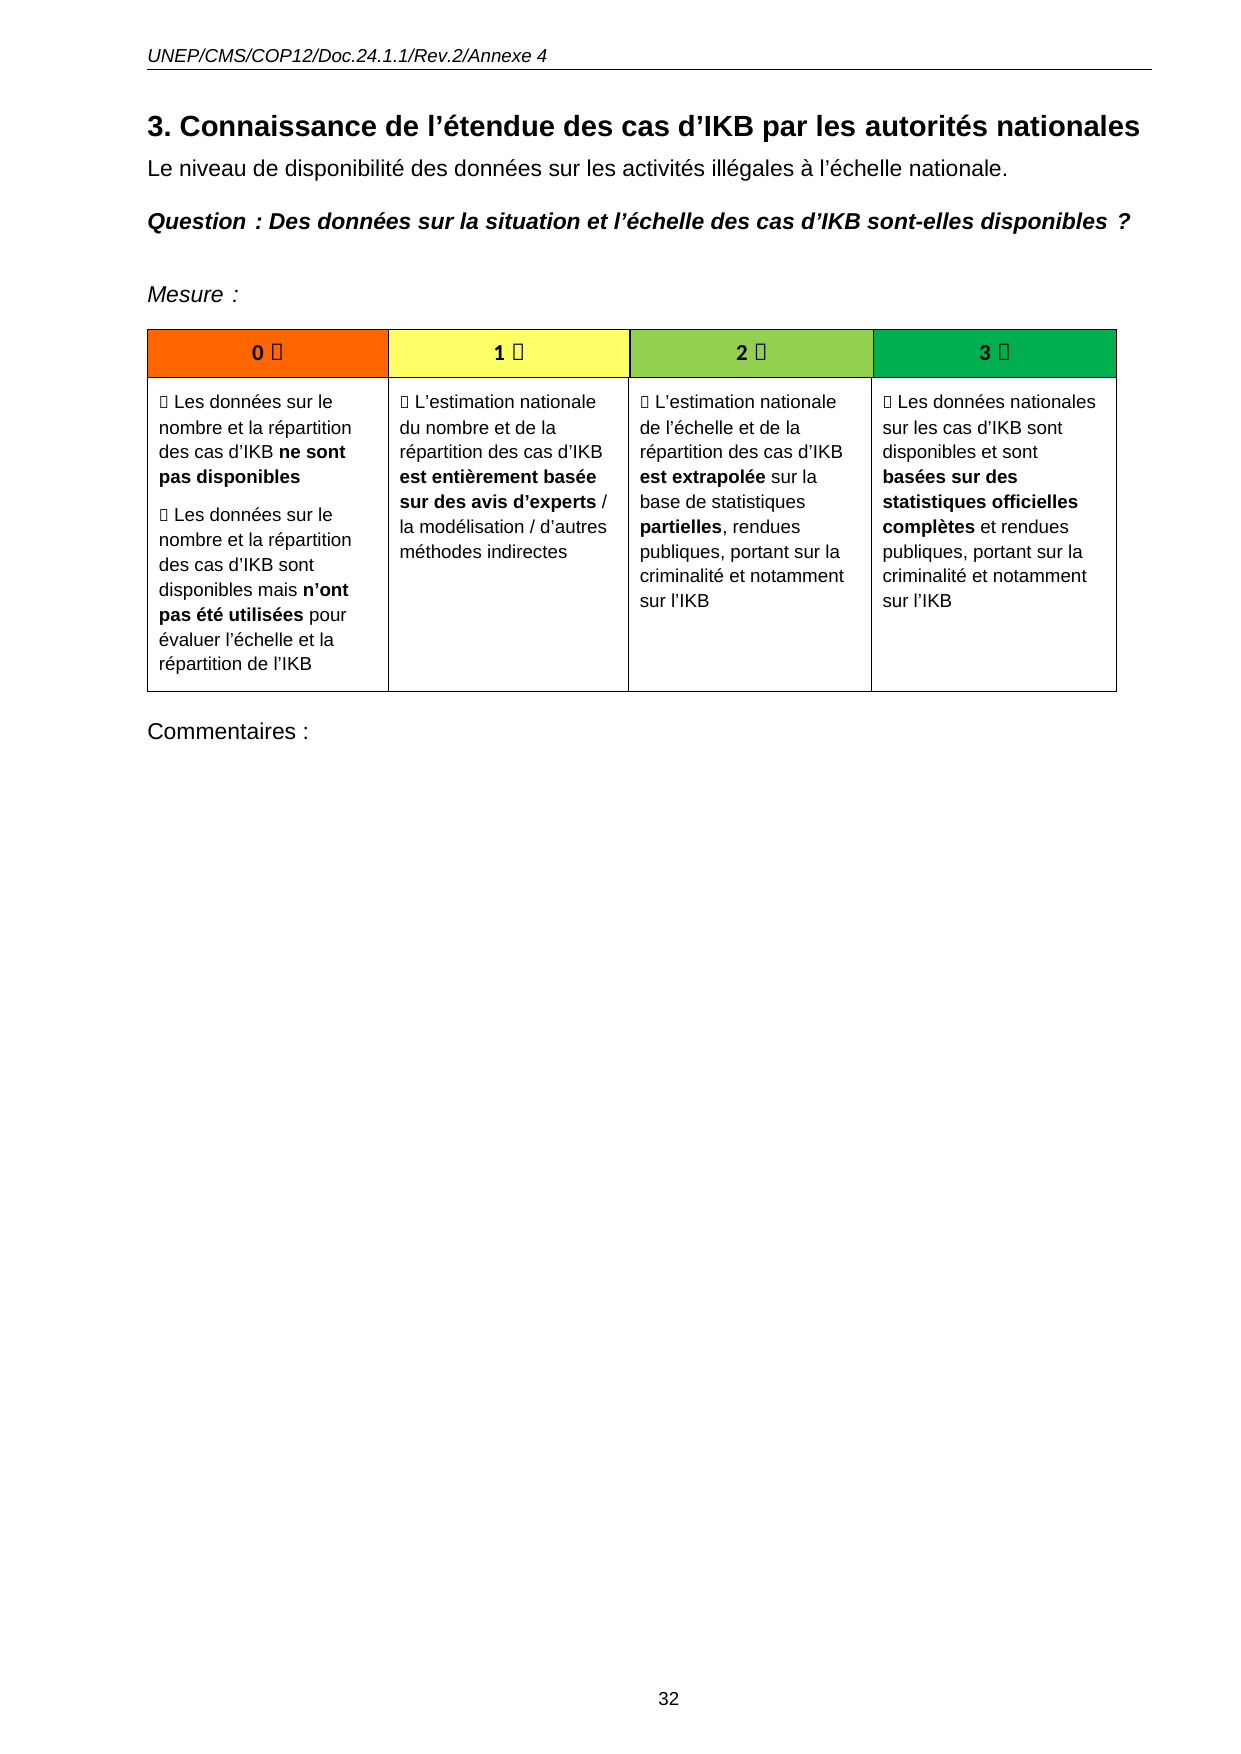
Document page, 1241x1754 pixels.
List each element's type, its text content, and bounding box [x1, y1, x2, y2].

table_header 2 􀜆 [631, 330, 873, 377]
text Commentaires : [147, 718, 1152, 744]
table_header 3 􀜆 [874, 330, 1116, 377]
table_cell 􁃱 Les données nationales sur les cas d’IKB sont disponibles et sont basées sur des statistiques officielles complètes et rendues publiques, portant sur la criminalité et notamment sur l’IKB [872, 378, 1116, 691]
text 3. Connaissance de l’étendue des cas d’IKB par les autorités nationales [147, 109, 1152, 143]
table_cell 􁃱 L’estimation nationale de l’échelle et de la répartition des cas d’IKB est extrapolée sur la base de statistiques partielles, rendues publiques, portant sur la criminalité et notamment sur l’IKB [629, 378, 871, 691]
table_cell 􁃱 Les données sur le nombre et la répartition des cas d’IKB ne sont pas disponibles 􁃱 Les données sur le nombre et la répartition des cas d’IKB sont disponibles mais n’ont pas été utilisées pour évaluer l’échelle et la répartition de l’IKB [148, 378, 388, 691]
table_header 0 􀜆 [148, 330, 388, 377]
text Question : Des données sur la situation et l’échelle des cas d’IKB sont-elles disponibles ? [147, 208, 1152, 234]
text Le niveau de disponibilité des données sur les activités illégales à l’échelle nationale. [147, 155, 1152, 182]
text Mesure : [147, 281, 1152, 308]
table_header 1 􀜆 [389, 330, 629, 377]
table_cell 􁃱 L’estimation nationale du nombre et de la répartition des cas d’IKB est entièrement basée sur des avis d’experts / la modélisation / d’autres méthodes indirectes [389, 378, 628, 691]
